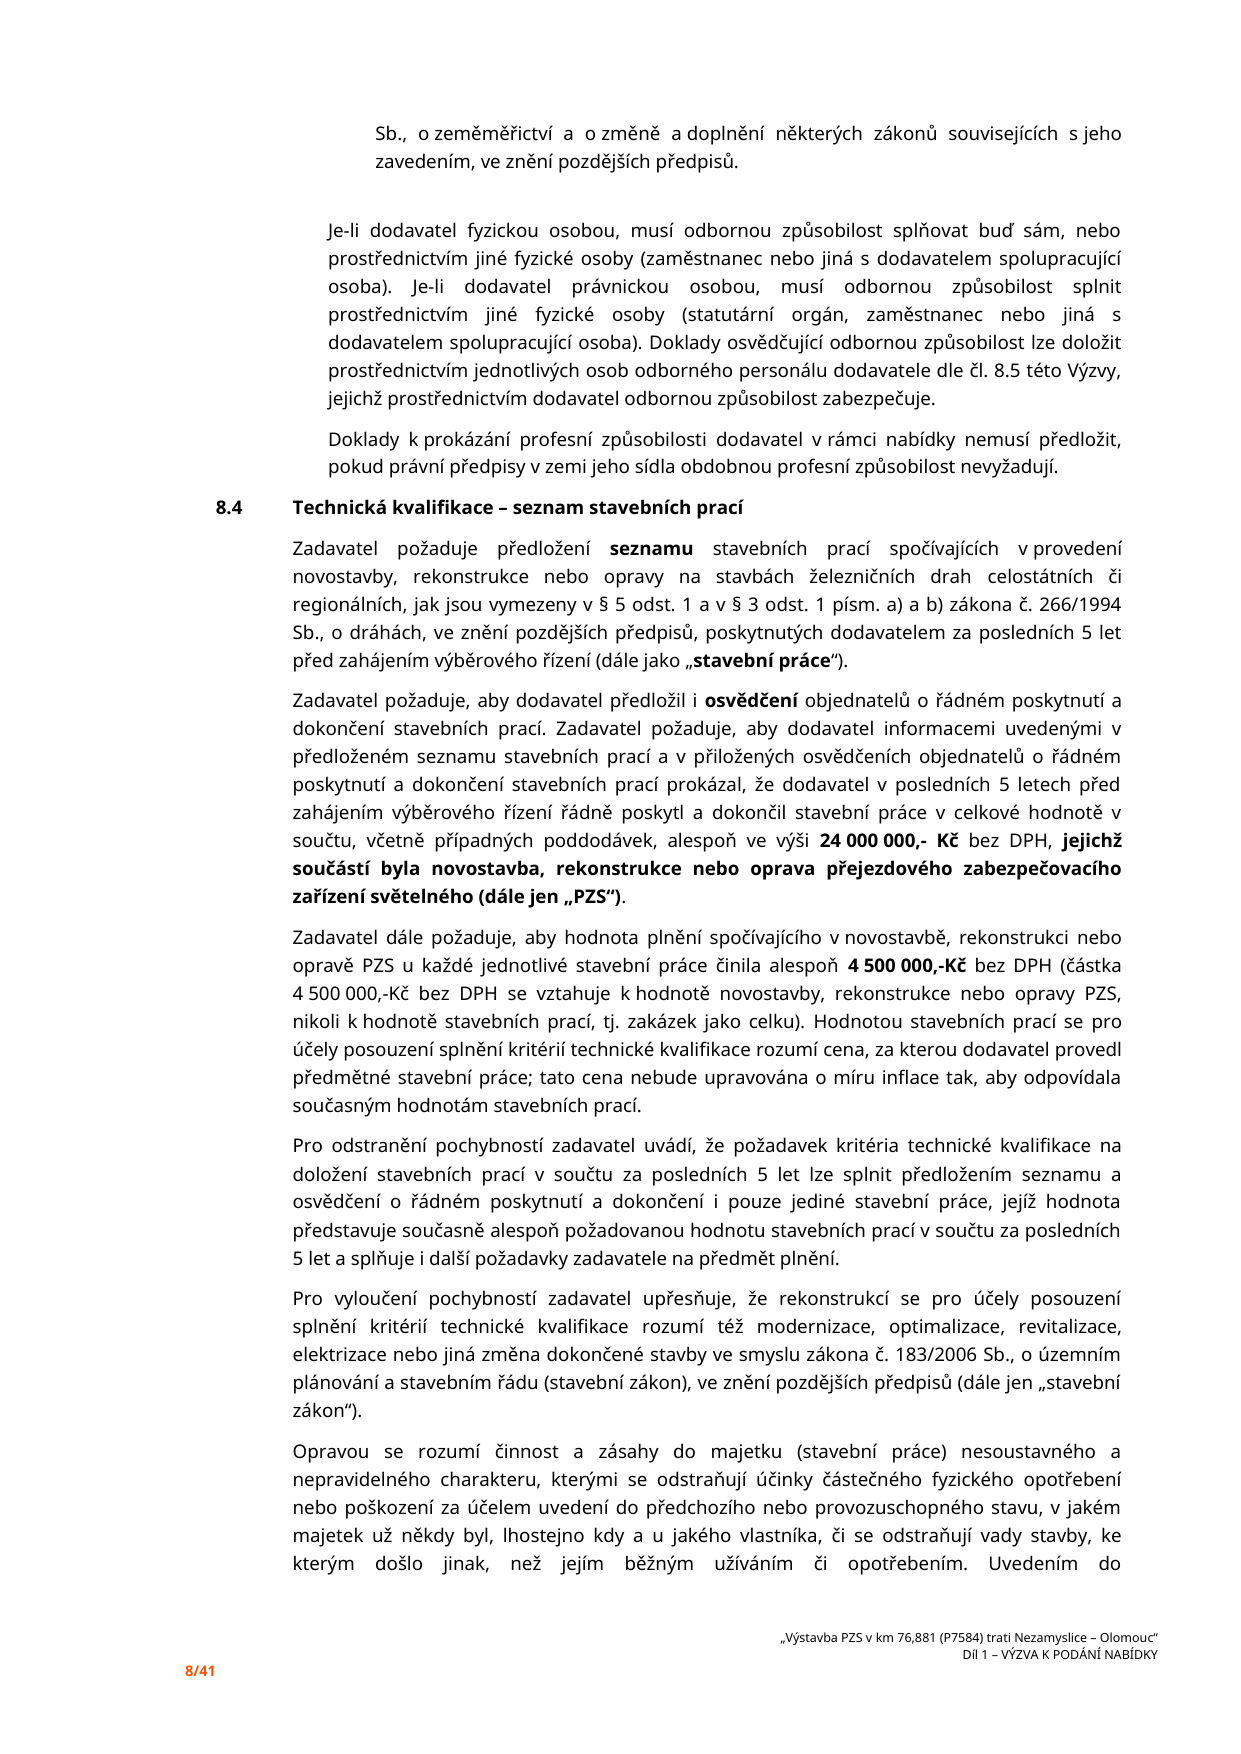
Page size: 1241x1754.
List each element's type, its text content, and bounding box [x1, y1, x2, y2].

text Pro vyloučení pochybností zadavatel upřesňuje, že rekonstrukcí se pro účely posouzení splnění kritérií technické kvalifikace rozumí též modernizace, optimalizace, revitalizace, elektrizace nebo jiná změna dokončené stavby ve smyslu zákona č. 183/2006 Sb., o územním plánování a stavebním řádu (stavební zákon), ve znění pozdějších předpisů (dále jen „stavební zákon“). [292, 1285, 1122, 1423]
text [292, 1438, 1122, 1576]
text Zadavatel požaduje, aby dodavatel předložil i osvědčení objednatelů o řádném poskytnutí a dokončení stavebních prací. Zadavatel požaduje, aby dodavatel informacemi uvedenými v předloženém seznamu stavebních prací a v přiložených osvědčeních objednatelů o řádném poskytnutí a dokončení stavebních prací prokázal, že dodavatel v posledních 5 letech před zahájením výběrového řízení řádně poskytl a dokončil stavební práce v celkové hodnotě v součtu, včetně případných poddodávek, alespoň ve výši 24 000 000,- Kč bez DPH, jejichž součástí byla novostavba, rekonstrukce nebo oprava přejezdového zabezpečovacího zařízení světelného (dále jen „PZS“). [292, 687, 1122, 909]
text Zadavatel požaduje předložení seznamu stavebních prací spočívajících v provedení novostavby, rekonstrukce nebo opravy na stavbách železničních drah celostátních či regionálních, jak jsou vymezeny v § 5 odst. 1 a v § 3 odst. 1 písm. a) a b) zákona č. 266/1994 Sb., o dráhách, ve znění pozdějších předpisů, poskytnutých dodavatelem za posledních 5 let před zahájením výběrového řízení (dále jako „stavební práce“). [292, 535, 1122, 672]
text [328, 121, 1122, 174]
text Je-li dodavatel fyzickou osobou, musí odbornou způsobilost splňovat buď sám, nebo prostřednictvím jiné fyzické osoby (zaměstnanec nebo jiná s dodavatelem spolupracující osoba). Je-li dodavatel právnickou osobou, musí odbornou způsobilost splnit prostřednictvím jiné fyzické osoby (statutární orgán, zaměstnanec nebo jiná s dodavatelem spolupracující osoba). Doklady osvědčující odbornou způsobilost lze doložit prostřednictvím jednotlivých osob odborného personálu dodavatele dle čl. 8.5 této Výzvy, jejichž prostřednictvím dodavatel odbornou způsobilost zabezpečuje. [328, 217, 1122, 411]
text Zadavatel dále požaduje, aby hodnota plnění spočívajícího v novostavbě, rekonstrukci nebo opravě PZS u každé jednotlivé stavební práce činila alespoň 4 500 000,-Kč bez DPH (částka 4 500 000,-Kč bez DPH se vztahuje k hodnotě novostavby, rekonstrukce nebo opravy PZS, nikoli k hodnotě stavebních prací, tj. zakázek jako celku). Hodnotou stavebních prací se pro účely posouzení splnění kritérií technické kvalifikace rozumí cena, za kterou dodavatel provedl předmětné stavební práce; tato cena nebude upravována o míru inflace tak, aby odpovídala současným hodnotám stavebních prací. [292, 924, 1122, 1118]
text Pro odstranění pochybností zadavatel uvádí, že požadavek kritéria technické kvalifikace na doložení stavebních prací v součtu za posledních 5 let lze splnit předložením seznamu a osvědčení o řádném poskytnutí a dokončení i pouze jediné stavební práce, jejíž hodnota představuje současně alespoň požadovanou hodnotu stavebních prací v součtu za posledních 5 let a splňuje i další požadavky zadavatele na předmět plnění. [292, 1133, 1122, 1270]
text Doklady k prokázání profesní způsobilosti dodavatel v rámci nabídky nemusí předložit, pokud právní předpisy v zemi jeho sídla obdobnou profesní způsobilost nevyžadují. [328, 426, 1122, 479]
text Technická kvalifikace – seznam stavebních prací [216, 494, 1122, 520]
